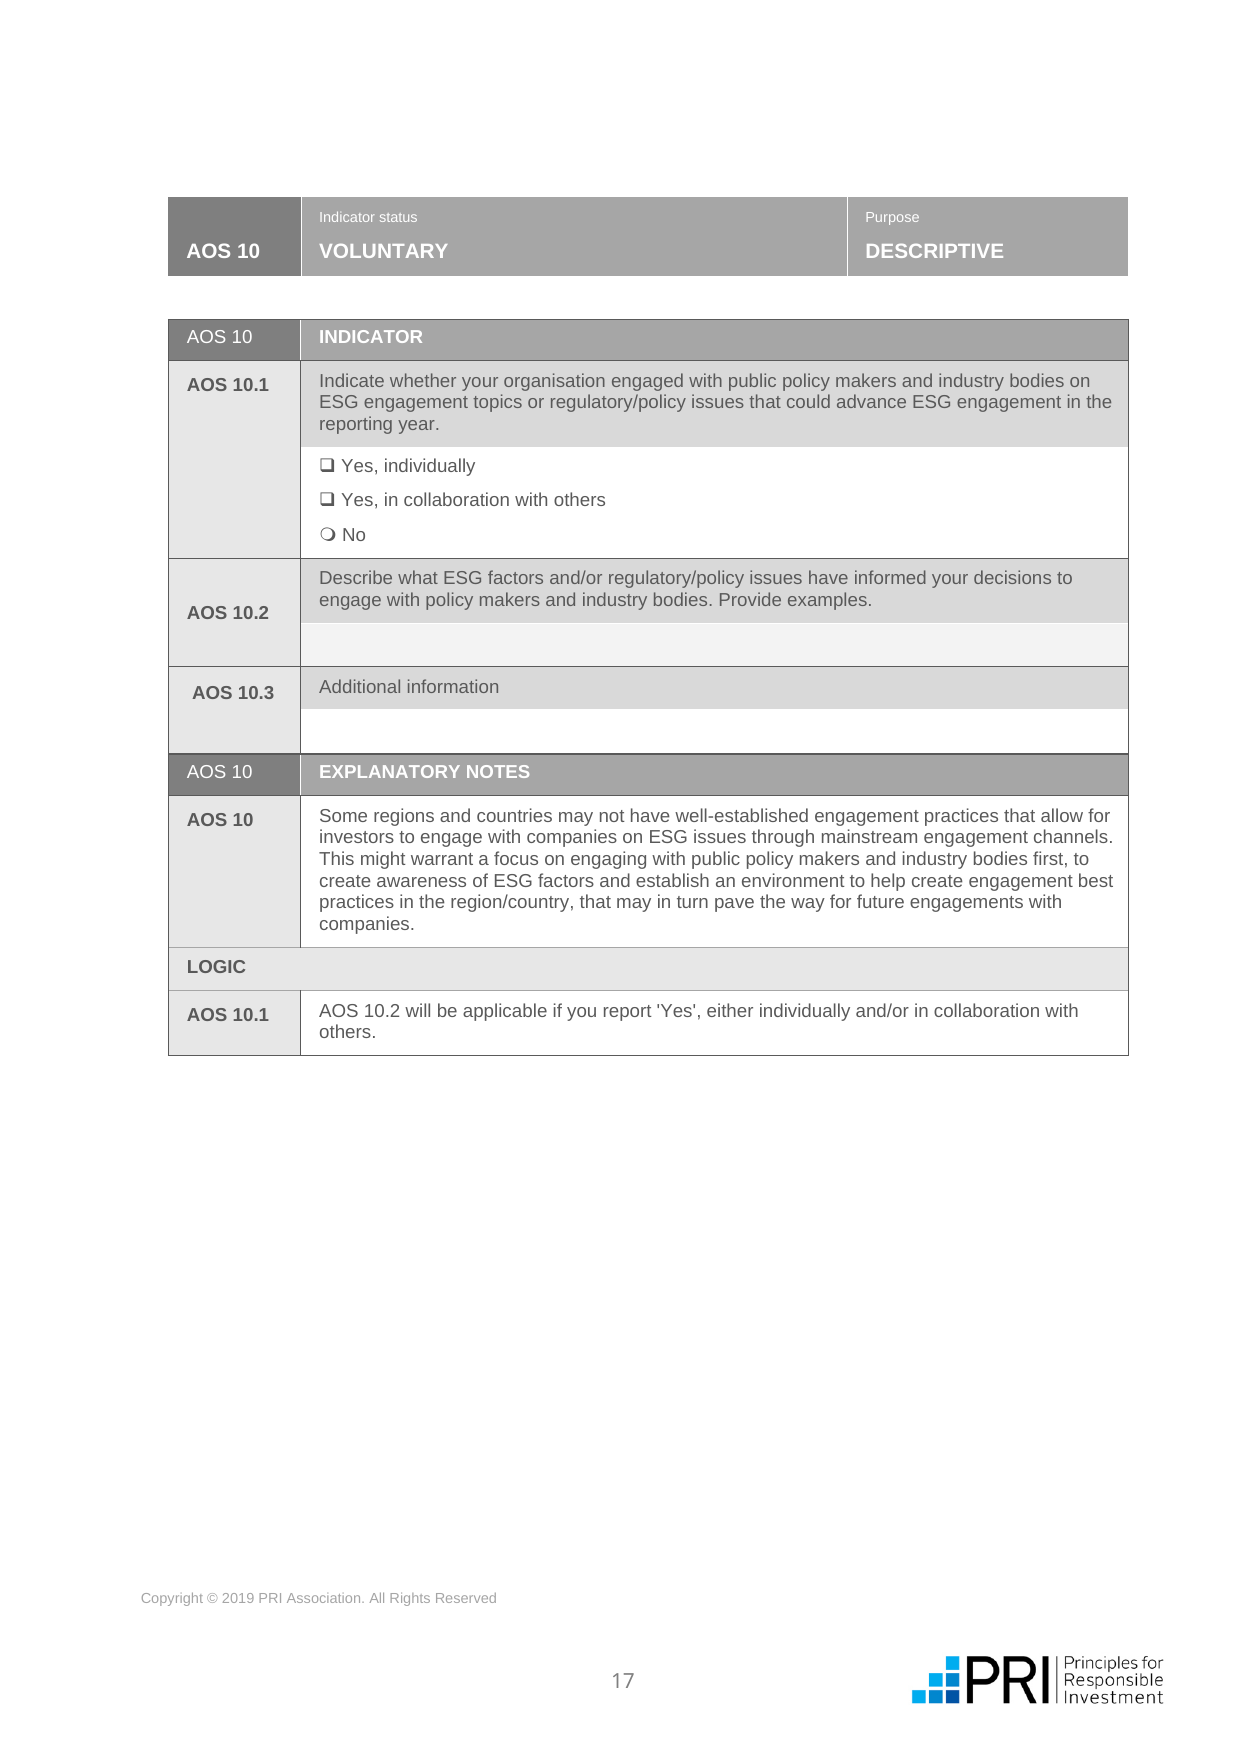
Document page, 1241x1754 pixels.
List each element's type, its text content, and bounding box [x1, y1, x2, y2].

table_cell DESCRIPTIVE [848, 233, 1128, 276]
table_cell VOLUNTARY [302, 233, 847, 276]
table_header AOS 10 [169, 755, 300, 795]
table_cell Indicate whether your organisation engaged with public policy makers and industry bodies on ESG engagement topics or regulatory/policy issues that could advance ESG engagement in the reporting year. [301, 361, 1128, 447]
table_cell AOS 10.1 [169, 991, 300, 1055]
table_cell AOS 10 [169, 796, 300, 947]
table_cell Some regions and countries may not have well-established engagement practices that allow for investors to engage with companies on ESG issues through mainstream engagement channels. This might warrant a focus on engaging with public policy makers and industry bodies first, to create awareness of ESG factors and establish an environment to help create engagement best practices in the region/country, that may in turn pave the way for future engagements with companies. [301, 796, 1128, 947]
table_cell AOS 10 [168, 233, 301, 276]
picture [616, 1581, 1241, 1754]
table_header [168, 197, 301, 233]
table_cell AOS 10.3 [169, 667, 300, 753]
table_cell [301, 624, 1128, 666]
table_cell AOS 10.2 will be applicable if you report 'Yes', either individually and/or in collaboration with others. [301, 991, 1128, 1055]
table_header Indicator status [302, 197, 847, 233]
table_cell LOGIC [169, 948, 1128, 990]
table_cell [301, 711, 1128, 753]
table_cell Describe what ESG factors and/or regulatory/policy issues have informed your decisions to engage with policy makers and industry bodies. Provide examples. [301, 559, 1128, 623]
table_cell Yes, individually Yes, in collaboration with others No [301, 447, 1128, 558]
table_cell Additional information [301, 667, 1128, 709]
table_header INDICATOR [301, 320, 1128, 360]
table_cell AOS 10.2 [169, 559, 300, 666]
table_header AOS 10 [169, 320, 300, 360]
table_cell [169, 447, 300, 558]
table_cell AOS 10.1 [169, 361, 300, 447]
table_header Purpose [848, 197, 1128, 233]
table_header EXPLANATORY NOTES [301, 755, 1128, 795]
